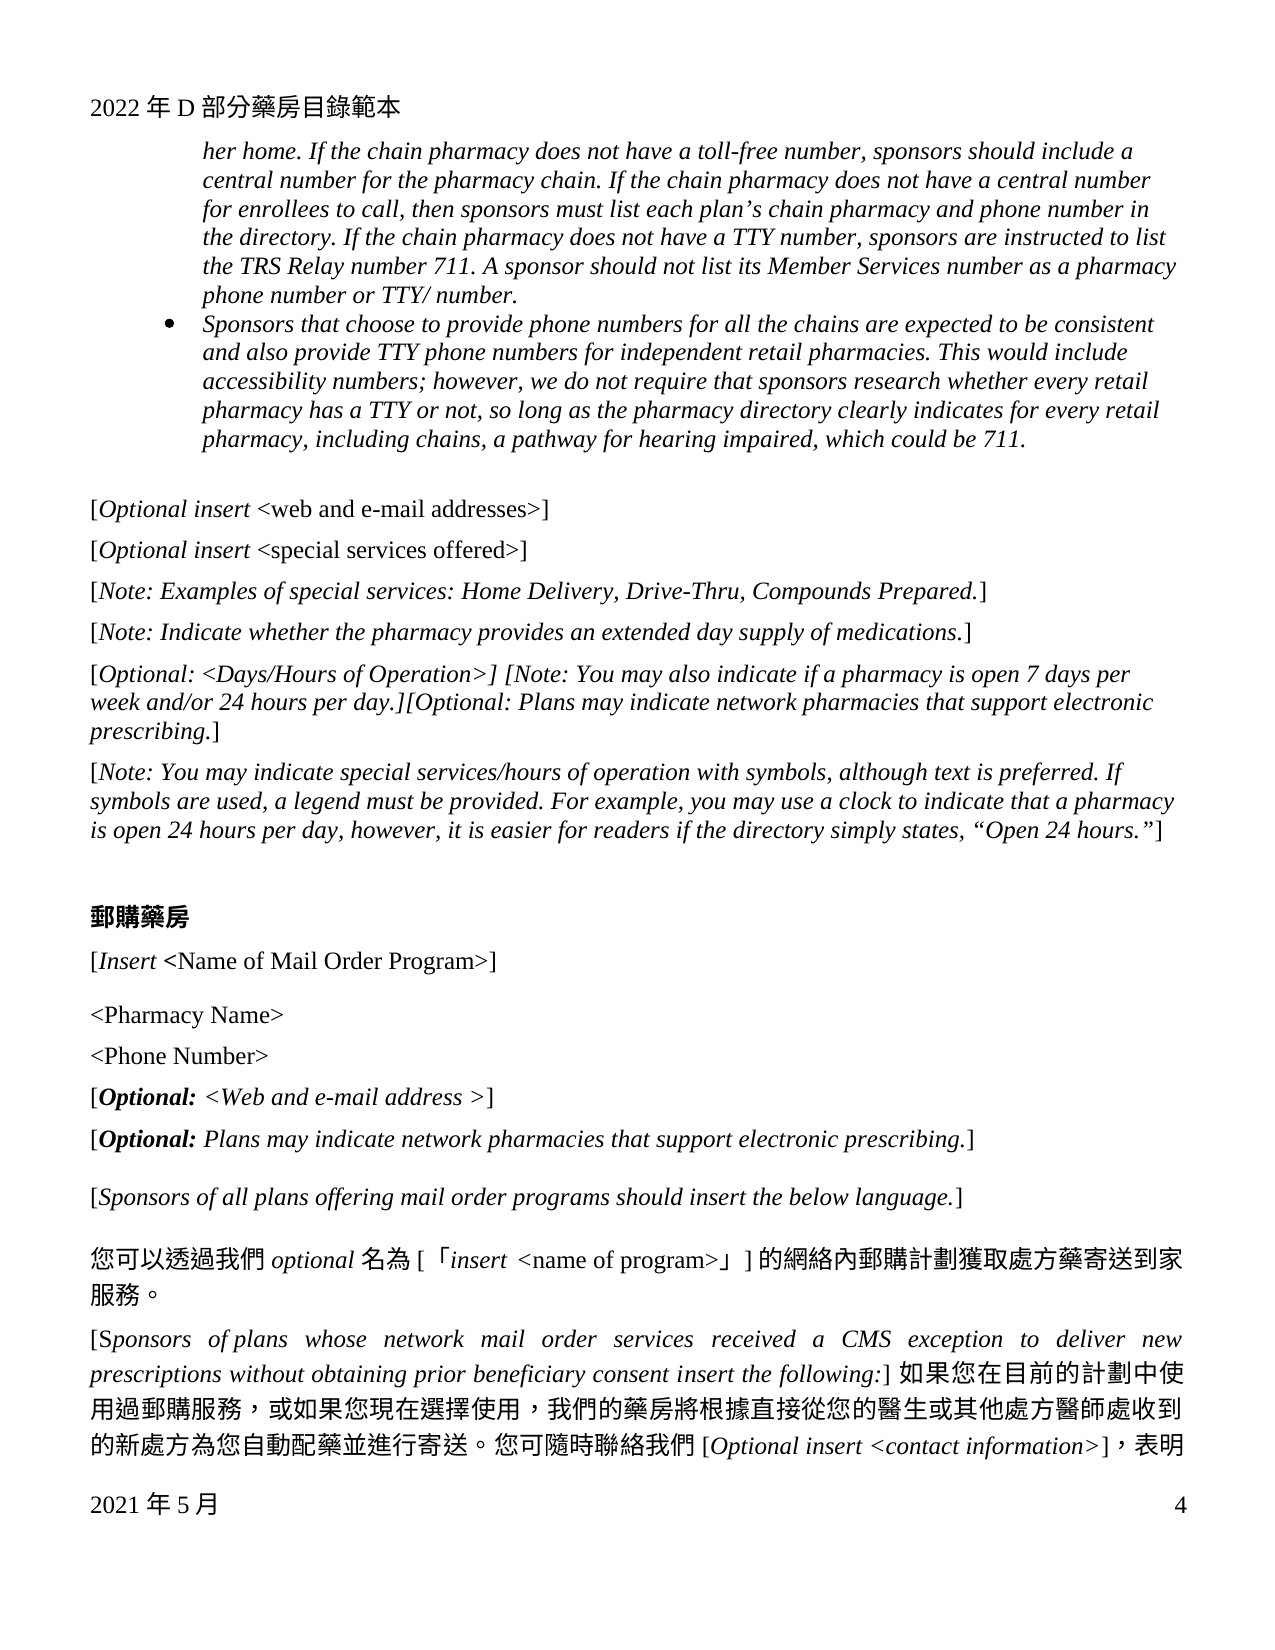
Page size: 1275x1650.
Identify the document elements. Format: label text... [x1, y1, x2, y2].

text [Optional: <Web and e-mail address >] [90, 1082, 1185, 1111]
text [Note: Indicate whether the pharmacy provides an extended day supply of medications.] [90, 617, 1185, 646]
text [Insert <Name of Mail Order Program>] [90, 946, 1185, 975]
subtitle <Pharmacy Name> [90, 1000, 1185, 1029]
text [Note: Examples of special services: Home Delivery, Drive-Thru, Compounds Prepared.] [90, 576, 1185, 605]
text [90, 1324, 1185, 1462]
text <Phone Number> [90, 1041, 1185, 1070]
text [Note: You may indicate special services/hours of operation with symbols, although text is preferred. If symbols are used, a legend must be provided. For example, you may use a clock to indicate that a pharmacy is open 24 hours per day, however, it is easier for readers if the directory simply states, “Open 24 hours.”] [90, 757, 1185, 844]
text [Optional: Plans may indicate network pharmacies that support electronic prescribing.] [90, 1124, 1185, 1152]
text [Optional insert <special services offered>] [90, 535, 1185, 564]
text [Sponsors of all plans offering mail order programs should insert the below language.] [90, 1182, 1185, 1210]
text [Optional: <Days/Hours of Operation>] [Note: You may also indicate if a pharmacy is open 7 days per week and/or 24 hours per day.][Optional: Plans may indicate network pharmacies that support electronic prescribing.] [90, 659, 1185, 745]
text [Optional insert <web and e-mail addresses>] [90, 494, 1185, 522]
list Sponsors that choose to provide phone numbers for all the chains are expected to be consistent and also provide TTY phone numbers for independent retail pharmacies. This would include accessibility numbers; however, we do not require that sponsors research whether every retail pharmacy has a TTY or not, so long as the pharmacy directory clearly indicates for every retail pharmacy, including chains, a pathway for hearing impaired, which could be 711. [165, 309, 1185, 481]
text 郵購藥房 [90, 897, 1185, 934]
text 您可以透過我們 optional 名為 [「insert <name of program>」] 的網絡內郵購計劃獲取處方藥寄送到家服務。 [90, 1239, 1185, 1312]
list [165, 136, 1185, 309]
